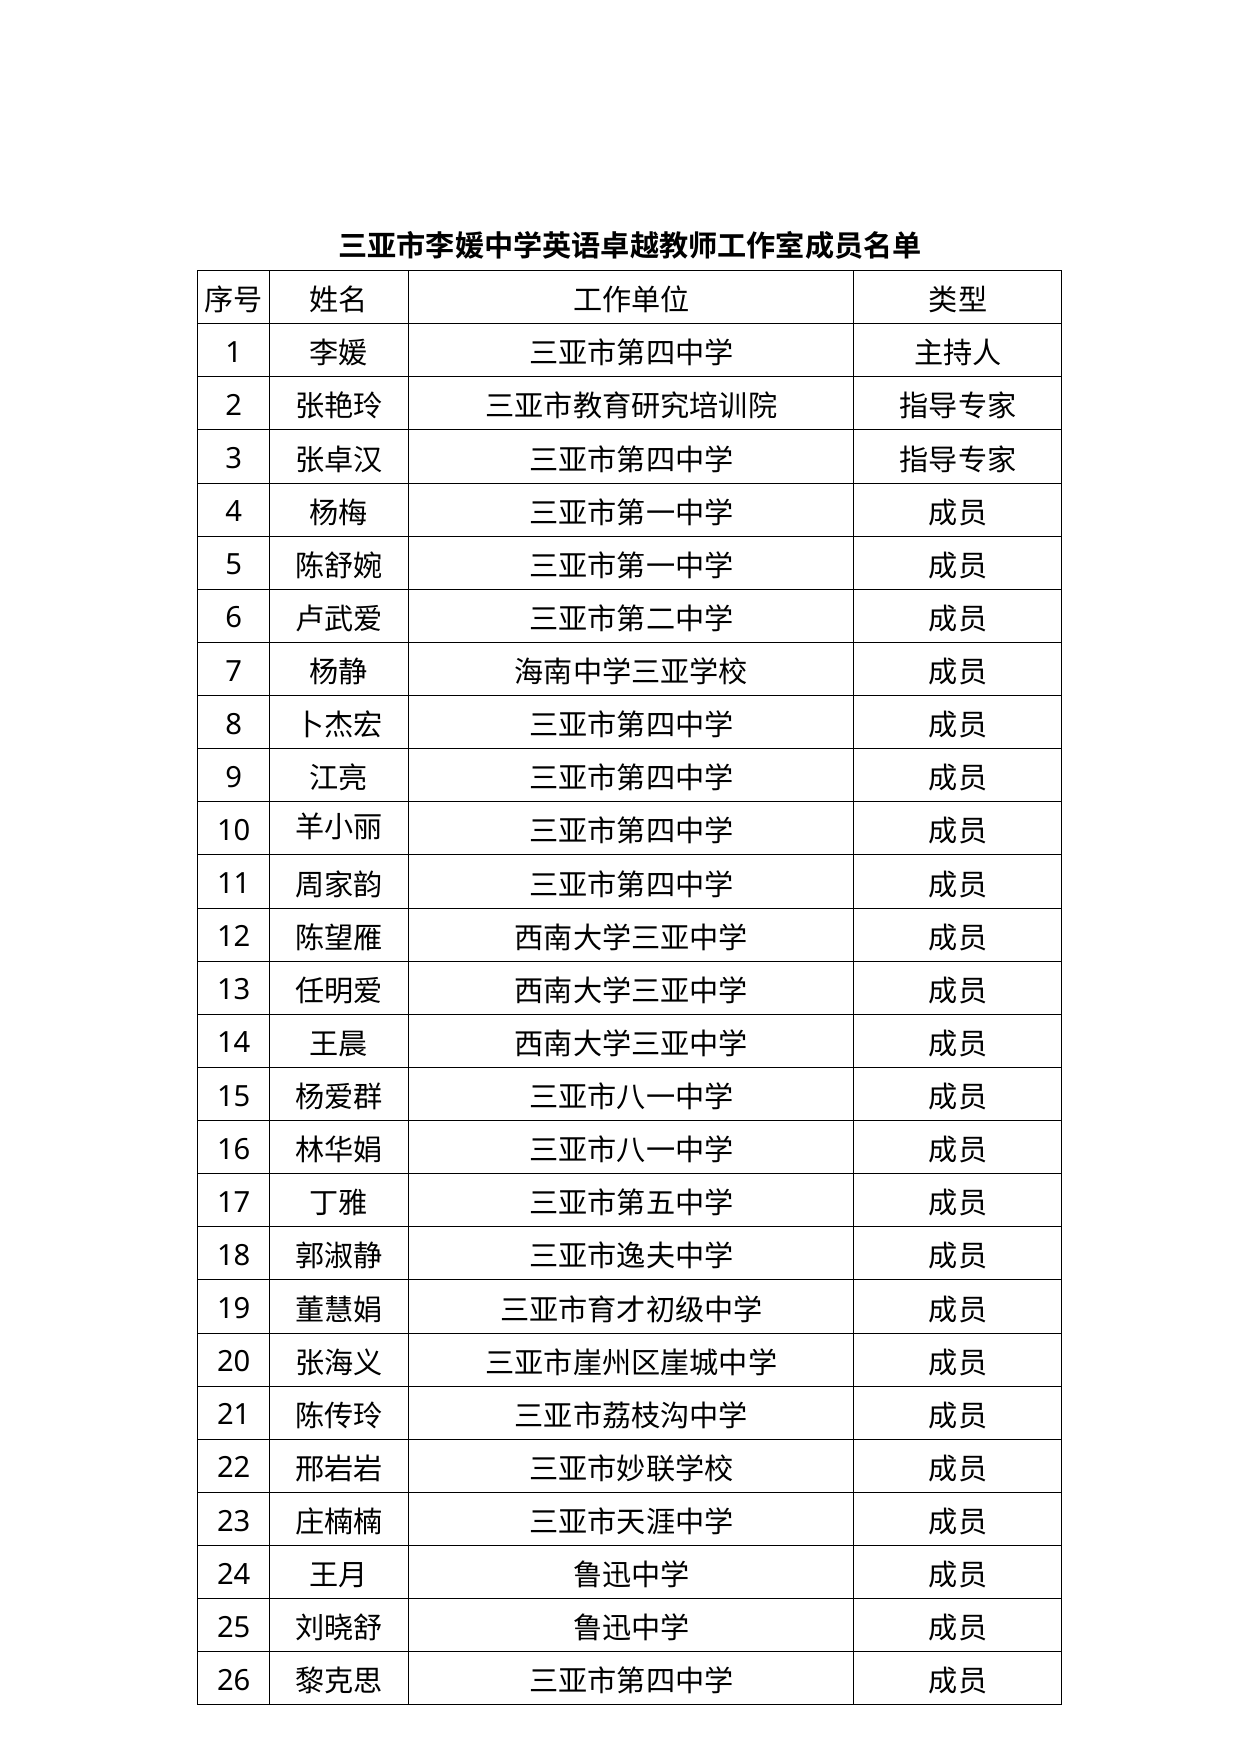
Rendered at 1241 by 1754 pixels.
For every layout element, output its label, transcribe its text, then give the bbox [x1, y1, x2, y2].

table_cell 12 [198, 909, 269, 961]
table_cell 三亚市第四中学 [409, 749, 853, 801]
table_cell 鲁迅中学 [409, 1546, 853, 1598]
table_cell 三亚市第四中学 [409, 324, 853, 376]
table_cell 陈舒婉 [270, 537, 408, 589]
table_cell 海南中学三亚学校 [409, 643, 853, 695]
table_cell 王月 [270, 1546, 408, 1598]
table_cell 成员 [854, 1015, 1061, 1067]
table_cell 23 [198, 1493, 269, 1545]
table_cell 西南大学三亚中学 [409, 962, 853, 1014]
table_cell 成员 [854, 962, 1061, 1014]
table_cell 陈望雁 [270, 909, 408, 961]
table_cell 7 [198, 643, 269, 695]
table_cell 杨静 [270, 643, 408, 695]
table_cell 黎克思 [270, 1652, 408, 1704]
table_cell 成员 [854, 643, 1061, 695]
table_cell 指导专家 [854, 430, 1061, 482]
table_cell 18 [198, 1227, 269, 1279]
table_cell 庄楠楠 [270, 1493, 408, 1545]
table_cell 杨梅 [270, 484, 408, 536]
table_cell 卜杰宏 [270, 696, 408, 748]
table_cell 5 [198, 537, 269, 589]
table_cell 羊小丽 [270, 802, 408, 854]
table_cell 陈传玲 [270, 1387, 408, 1439]
table_cell 10 [198, 802, 269, 854]
table_cell 成员 [854, 1334, 1061, 1386]
table_cell 卢武爱 [270, 590, 408, 642]
table_cell 任明爱 [270, 962, 408, 1014]
table_cell 6 [198, 590, 269, 642]
table_cell 三亚市崖州区崖城中学 [409, 1334, 853, 1386]
table_cell 姓名 [270, 271, 408, 323]
table_cell 三亚市天涯中学 [409, 1493, 853, 1545]
table_cell 三亚市第二中学 [409, 590, 853, 642]
table_header 三亚市李媛中学英语卓越教师工作室成员名单 [198, 217, 1062, 270]
table_cell 三亚市育才初级中学 [409, 1280, 853, 1332]
table_cell 成员 [854, 1546, 1061, 1598]
table_cell 26 [198, 1652, 269, 1704]
table_cell 周家韵 [270, 855, 408, 907]
table_cell 成员 [854, 749, 1061, 801]
table_cell 李媛 [270, 324, 408, 376]
table_cell 13 [198, 962, 269, 1014]
table_cell 成员 [854, 802, 1061, 854]
table_cell 三亚市逸夫中学 [409, 1227, 853, 1279]
table_cell 4 [198, 484, 269, 536]
table_cell 成员 [854, 590, 1061, 642]
table_cell 25 [198, 1599, 269, 1651]
table_cell 9 [198, 749, 269, 801]
table_cell 8 [198, 696, 269, 748]
table_cell 17 [198, 1174, 269, 1226]
table_cell 24 [198, 1546, 269, 1598]
table_cell 16 [198, 1121, 269, 1173]
table_cell 1 [198, 324, 269, 376]
table_cell 三亚市第四中学 [409, 430, 853, 482]
table_cell 三亚市第四中学 [409, 802, 853, 854]
table_cell 张海义 [270, 1334, 408, 1386]
table_cell 成员 [854, 1280, 1061, 1332]
table_cell 刘晓舒 [270, 1599, 408, 1651]
table_cell 杨爱群 [270, 1068, 408, 1120]
table_cell 林华娟 [270, 1121, 408, 1173]
table_cell 15 [198, 1068, 269, 1120]
table_cell 董慧娟 [270, 1280, 408, 1332]
table_cell 成员 [854, 484, 1061, 536]
table_cell 三亚市八一中学 [409, 1121, 853, 1173]
table_cell 成员 [854, 696, 1061, 748]
table_cell 西南大学三亚中学 [409, 1015, 853, 1067]
table_cell 11 [198, 855, 269, 907]
table_cell 三亚市第一中学 [409, 484, 853, 536]
table_cell 工作单位 [409, 271, 853, 323]
table_cell 郭淑静 [270, 1227, 408, 1279]
table_cell 三亚市第四中学 [409, 696, 853, 748]
table_cell 成员 [854, 1493, 1061, 1545]
table_cell 2 [198, 377, 269, 429]
table_cell 三亚市第四中学 [409, 1652, 853, 1704]
table_cell 成员 [854, 855, 1061, 907]
table_cell 成员 [854, 909, 1061, 961]
table_cell 类型 [854, 271, 1061, 323]
table_cell 14 [198, 1015, 269, 1067]
table_cell 序号 [198, 271, 269, 323]
table_cell 邢岩岩 [270, 1440, 408, 1492]
table_cell 张艳玲 [270, 377, 408, 429]
table_cell 三亚市八一中学 [409, 1068, 853, 1120]
table_cell 主持人 [854, 324, 1061, 376]
table_cell 王晨 [270, 1015, 408, 1067]
table_cell 西南大学三亚中学 [409, 909, 853, 961]
table_cell 三亚市教育研究培训院 [409, 377, 853, 429]
table_cell 成员 [854, 1121, 1061, 1173]
table_cell 22 [198, 1440, 269, 1492]
table_cell 三亚市荔枝沟中学 [409, 1387, 853, 1439]
table_cell 鲁迅中学 [409, 1599, 853, 1651]
table_cell 成员 [854, 1387, 1061, 1439]
table_cell 成员 [854, 1174, 1061, 1226]
table_cell 19 [198, 1280, 269, 1332]
table_cell 三亚市第四中学 [409, 855, 853, 907]
table_cell 成员 [854, 1440, 1061, 1492]
table_cell 21 [198, 1387, 269, 1439]
table_cell 成员 [854, 1068, 1061, 1120]
table_cell 张卓汉 [270, 430, 408, 482]
table_cell 20 [198, 1334, 269, 1386]
table_cell 成员 [854, 1227, 1061, 1279]
table_cell 江亮 [270, 749, 408, 801]
table_cell 三亚市第五中学 [409, 1174, 853, 1226]
table_cell 成员 [854, 537, 1061, 589]
table_cell 三亚市第一中学 [409, 537, 853, 589]
table_cell 成员 [854, 1599, 1061, 1651]
table_cell 三亚市妙联学校 [409, 1440, 853, 1492]
table_cell 3 [198, 430, 269, 482]
table_cell 丁雅 [270, 1174, 408, 1226]
table_cell 指导专家 [854, 377, 1061, 429]
table_cell 成员 [854, 1652, 1061, 1704]
